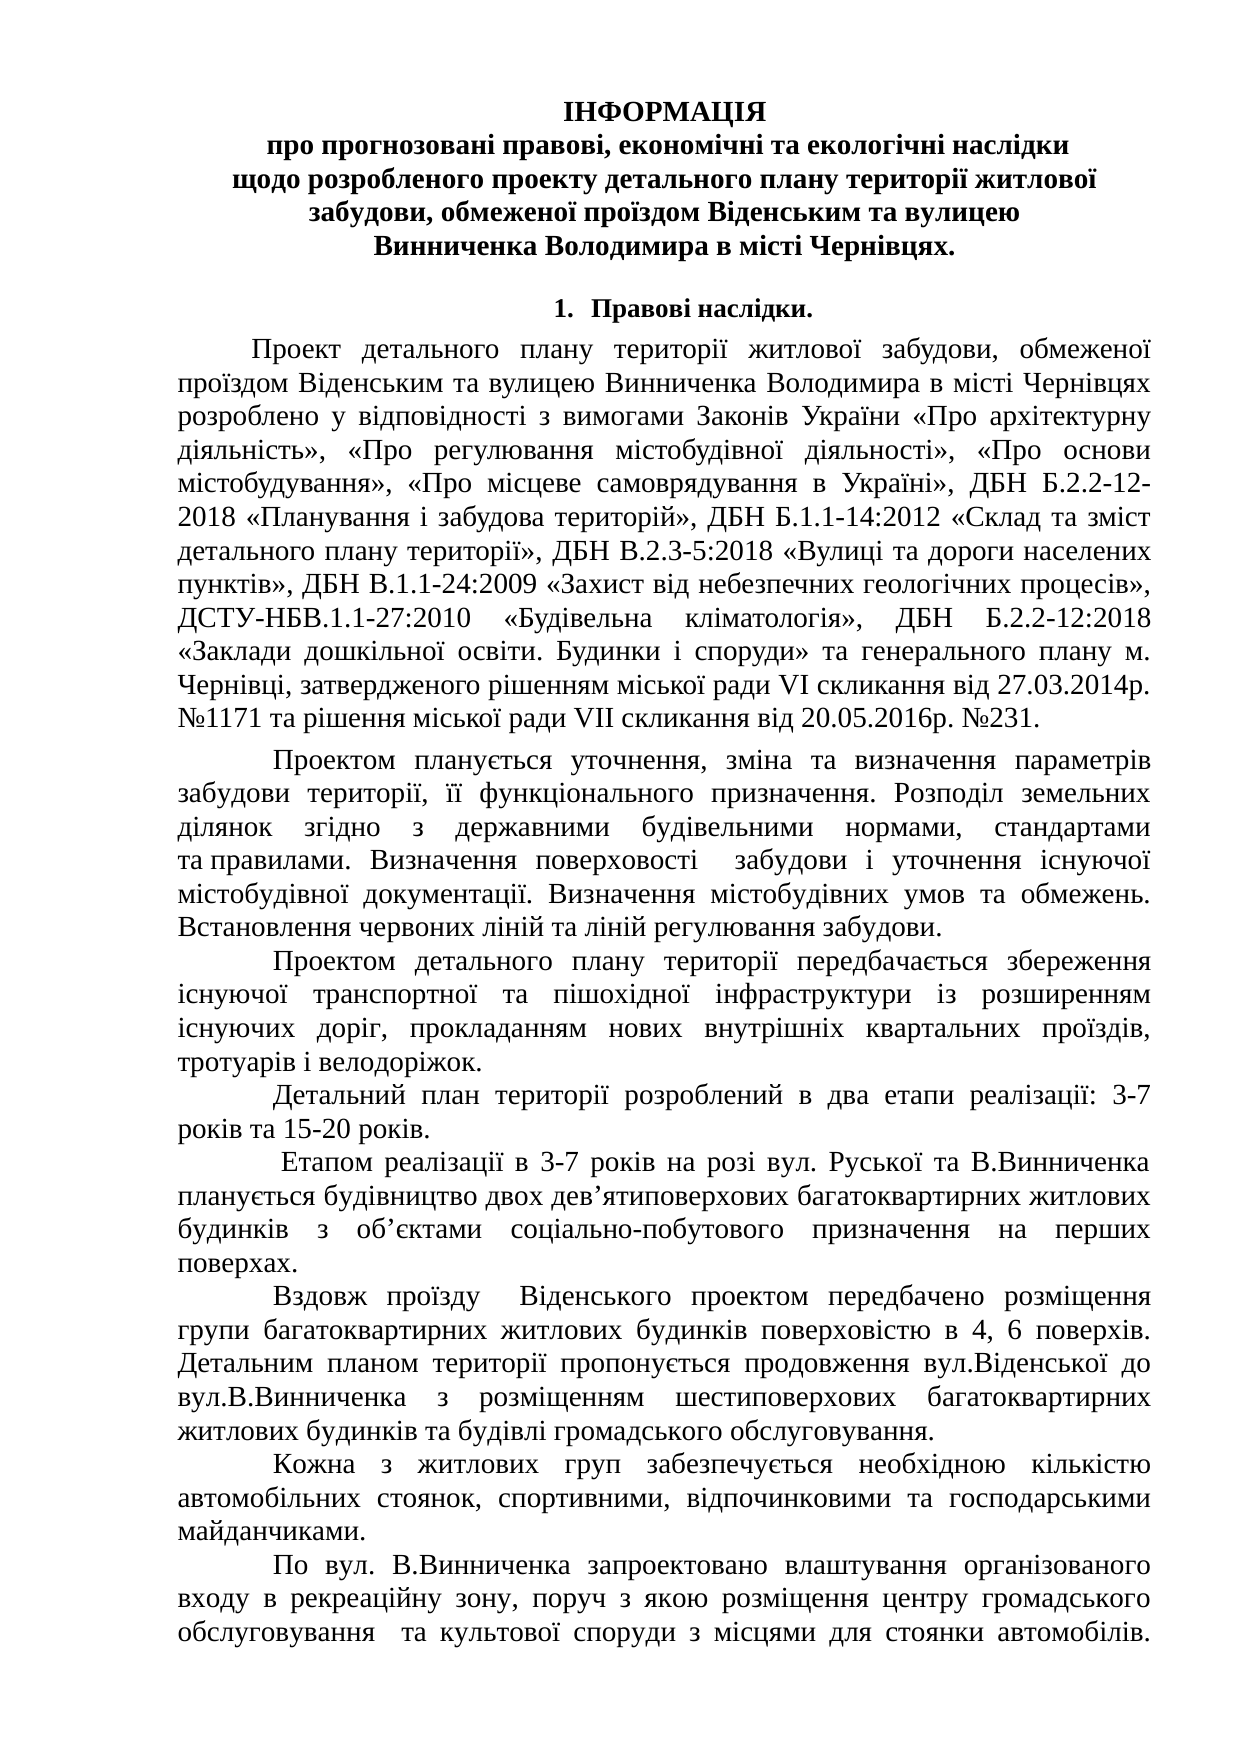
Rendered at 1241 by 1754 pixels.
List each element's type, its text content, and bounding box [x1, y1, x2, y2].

text Проектом планується уточнення, зміна та визначення параметрів забудови території, її функціонального призначення. Розподіл земельних ділянок згідно з державними будівельними нормами, стандартами та правилами. Визначення поверховості забудови і уточнення існуючої містобудівної документації. Визначення містобудівних умов та обмежень. Встановлення червоних ліній та ліній регулювання забудови. [177, 742, 1152, 943]
text Кожна з житлових груп забезпечується необхідною кількістю автомобільних стоянок, спортивними, відпочинковими та господарськими майданчиками. [177, 1446, 1152, 1547]
text Винниченка Володимира в місті Чернівцях. [177, 228, 1152, 261]
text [177, 1547, 1152, 1647]
text Проектом детального плану території передбачається збереження існуючої транспортної та пішохідної інфраструктури із розширенням існуючих доріг, прокладанням нових внутрішніх квартальних проїздів, тротуарів і велодоріжок. [177, 943, 1152, 1077]
text ІНФОРМАЦІЯ [177, 94, 1152, 127]
text Етапом реалізації в 3-7 років на розі вул. Руської та В.Винниченка планується будівництво двох дев’ятиповерхових багатоквартирних житлових будинків з об’єктами соціально-побутового призначення на перших поверхах. [177, 1144, 1152, 1278]
text Детальний план території розроблений в два етапи реалізації: 3-7 років та 15-20 років. [177, 1077, 1152, 1144]
text про прогнозовані правові, економічні та екологічні наслідки [177, 127, 1152, 161]
text щодо розробленого проекту детального плану території житлової забудови, обмеженої проїздом Віденським та вулицею [177, 161, 1152, 228]
text Вздовж проїзду Віденського проектом передбачено розміщення групи багатоквартирних житлових будинків поверховістю в 4, 6 поверхів. Детальним планом території пропонується продовження вул.Віденської до вул.В.Винниченка з розміщенням шестиповерхових багатоквартирних житлових будинків та будівлі громадського обслуговування. [177, 1278, 1152, 1446]
subtitle Проект детального плану території житлової забудови, обмеженої проїздом Віденським та вулицею Винниченка Володимира в місті Чернівцях розроблено у відповідності з вимогами Законів України «Про архітектурну діяльність», «Про регулювання містобудівної діяльності», «Про основи містобудування», «Про місцеве самоврядування в Україні», ДБН Б.2.2-12-2018 «Планування і забудова територій», ДБН Б.1.1-14:2012 «Склад та зміст детального плану території», ДБН В.2.3-5:2018 «Вулиці та дороги населених пунктів», ДБН В.1.1-24:2009 «Захист від небезпечних геологічних процесів», ДСТУ-НБВ.1.1-27:2010 «Будівельна кліматологія», ДБН Б.2.2-12:2018 «Заклади дошкільної освіти. Будинки і споруди» та генерального плану м. Чернівці, затвердженого рішенням міської ради VI скликання від 27.03.2014р. №1171 та рішення міської ради VIІ скликання від 20.05.2016р. №231. [177, 331, 1152, 734]
list Правові наслідки. [215, 292, 1152, 324]
